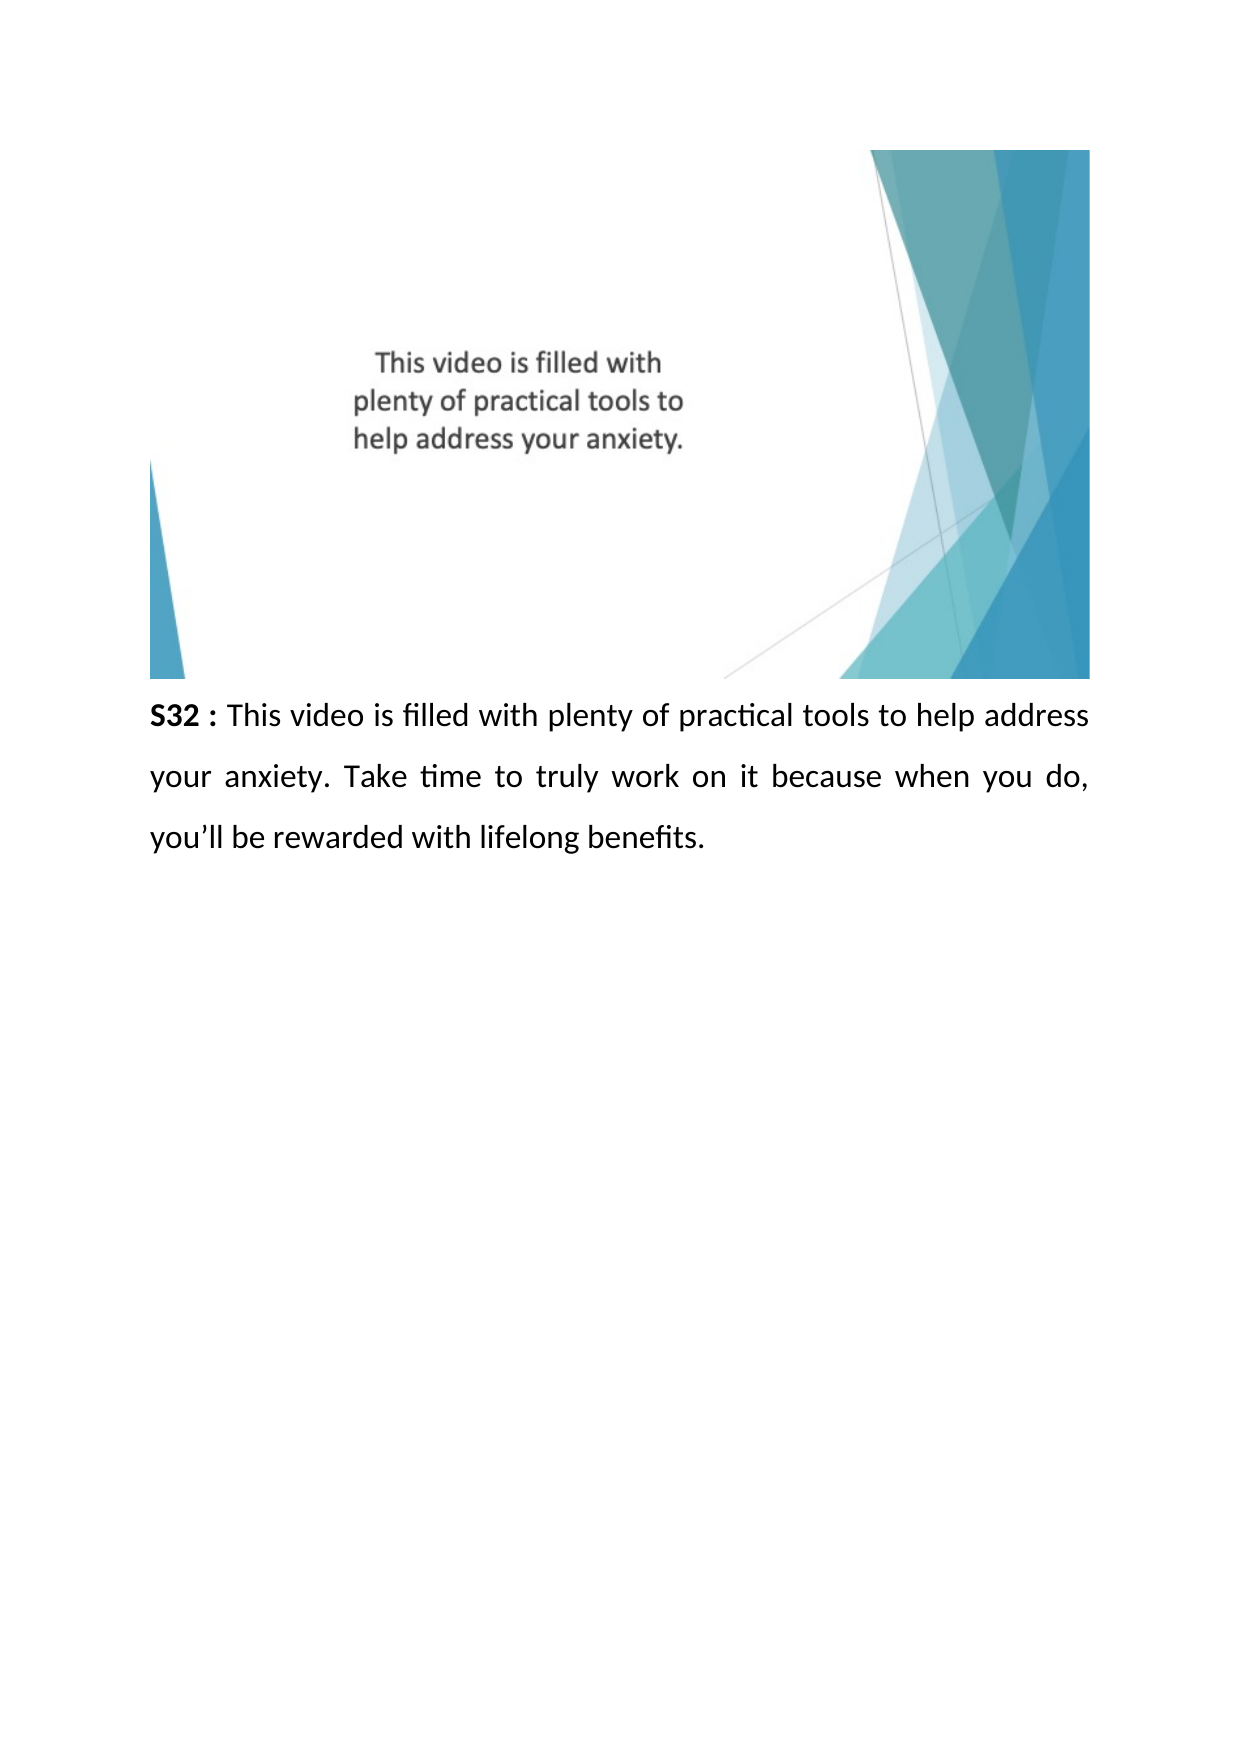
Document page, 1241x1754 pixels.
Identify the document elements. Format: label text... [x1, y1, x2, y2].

picture [150, 150, 1090, 679]
text S32 : This video is filled with plenty of practical tools to help address your anxiety. Take time to truly work on it because when you do, you’ll be rewarded with lifelong benefits. [150, 694, 1090, 857]
